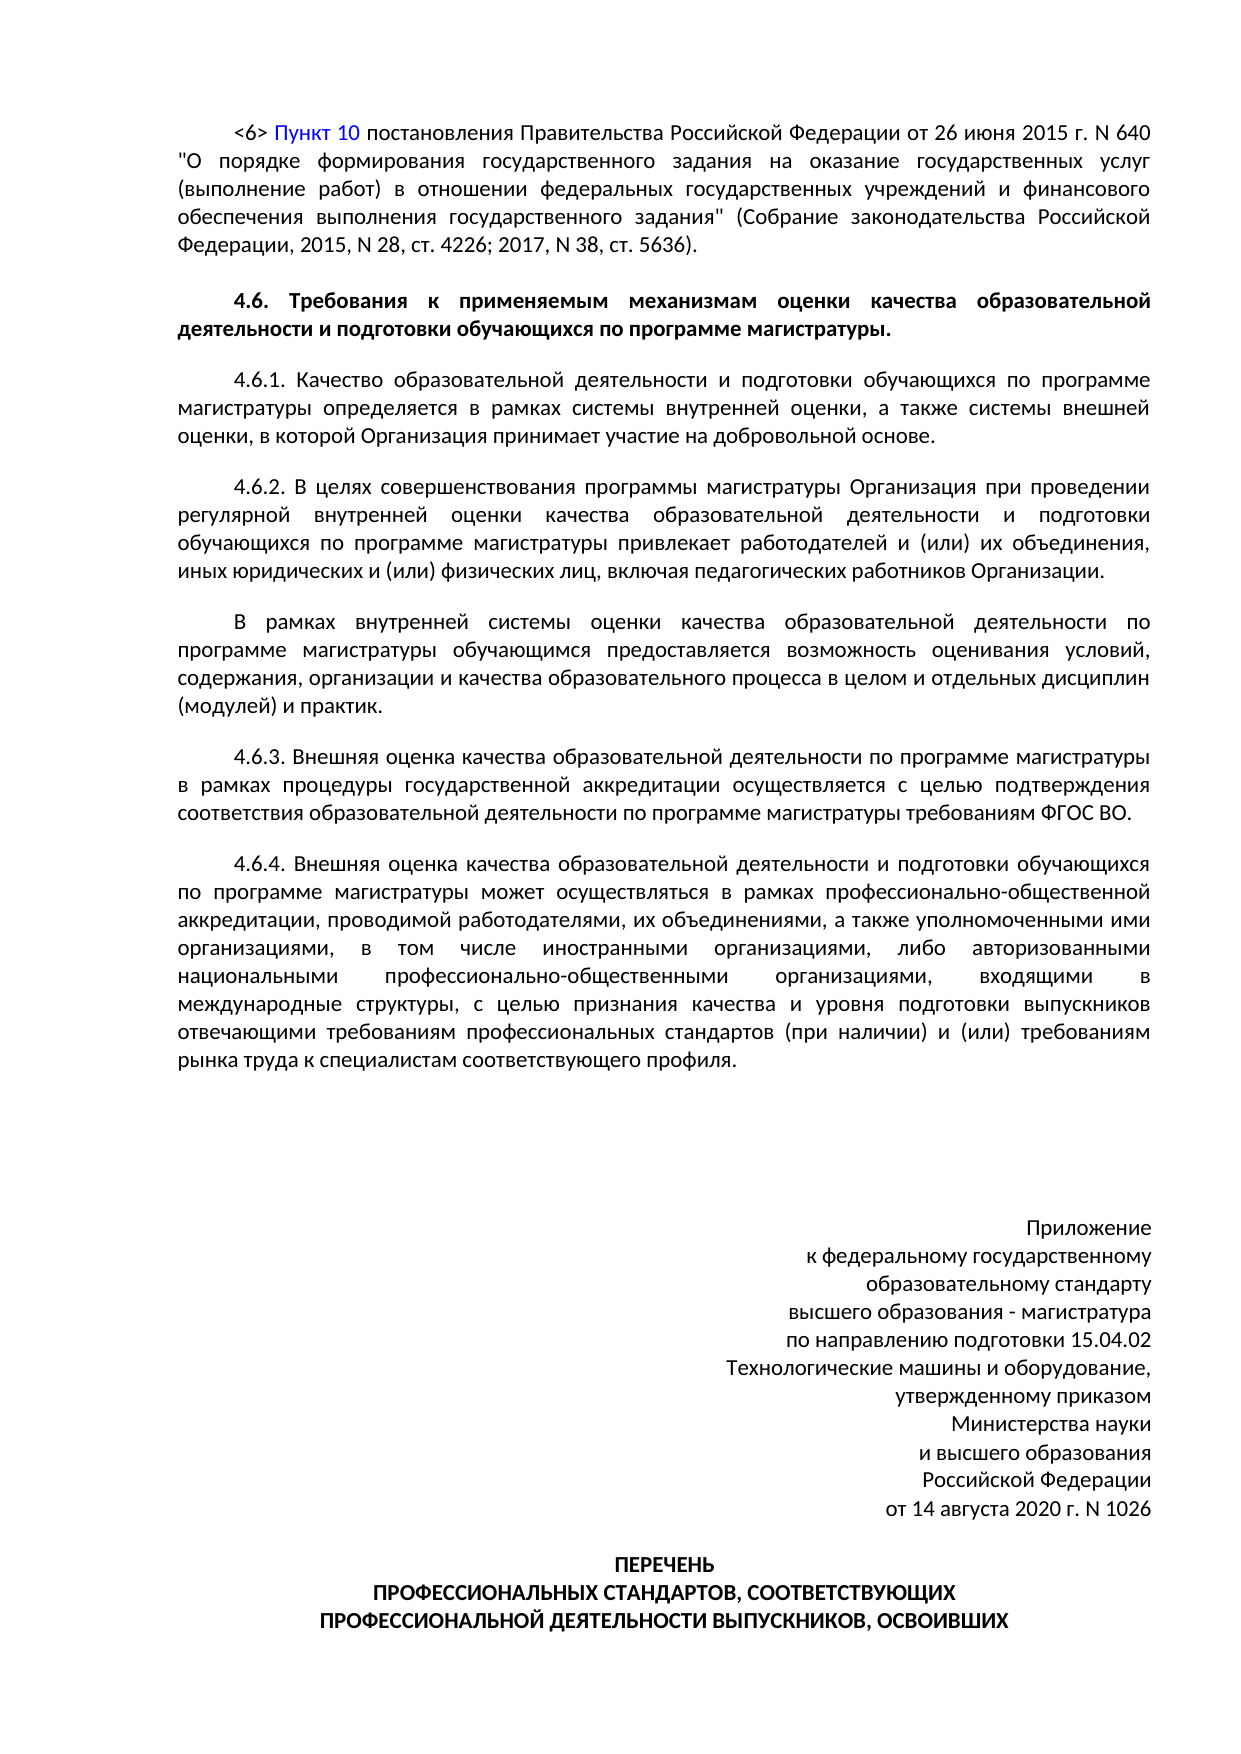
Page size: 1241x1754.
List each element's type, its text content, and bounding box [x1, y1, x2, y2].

text от 14 августа 2020 г. N 1026 [177, 1494, 1152, 1522]
text к федеральному государственному [177, 1241, 1152, 1269]
text Министерства науки [177, 1409, 1152, 1438]
text 4.6.1. Качество образовательной деятельности и подготовки обучающихся по программе магистратуры определяется в рамках системы внутренней оценки, а также системы внешней оценки, в которой Организация принимает участие на добровольной основе. [177, 365, 1152, 449]
text В рамках внутренней системы оценки качества образовательной деятельности по программе магистратуры обучающимся предоставляется возможность оценивания условий, содержания, организации и качества образовательного процесса в целом и отдельных дисциплин (модулей) и практик. [177, 607, 1152, 719]
text Российской Федерации [177, 1466, 1152, 1494]
title ПРОФЕССИОНАЛЬНОЙ ДЕЯТЕЛЬНОСТИ ВЫПУСКНИКОВ, ОСВОИВШИХ [177, 1606, 1152, 1634]
text Приложение [177, 1213, 1152, 1241]
text образовательному стандарту [177, 1269, 1152, 1297]
text 4.6.4. Внешняя оценка качества образовательной деятельности и подготовки обучающихся по программе магистратуры может осуществляться в рамках профессионально-общественной аккредитации, проводимой работодателями, их объединениями, а также уполномоченными ими организациями, в том числе иностранными организациями, либо авторизованными национальными профессионально-общественными организациями, входящими в международные структуры, с целью признания качества и уровня подготовки выпускников отвечающими требованиям профессиональных стандартов (при наличии) и (или) требованиям рынка труда к специалистам соответствующего профиля. [177, 849, 1152, 1073]
text по направлению подготовки 15.04.02 [177, 1326, 1152, 1353]
text высшего образования - магистратура [177, 1297, 1152, 1326]
text Технологические машины и оборудование, [177, 1353, 1152, 1382]
text утвержденному приказом [177, 1382, 1152, 1409]
text 4.6.2. В целях совершенствования программы магистратуры Организация при проведении регулярной внутренней оценки качества образовательной деятельности и подготовки обучающихся по программе магистратуры привлекает работодателей и (или) их объединения, иных юридических и (или) физических лиц, включая педагогических работников Организации. [177, 472, 1152, 584]
title ПЕРЕЧЕНЬ [177, 1550, 1152, 1578]
title ПРОФЕССИОНАЛЬНЫХ СТАНДАРТОВ, СООТВЕТСТВУЮЩИХ [177, 1578, 1152, 1606]
title 4.6. Требования к применяемым механизмам оценки качества образовательной деятельности и подготовки обучающихся по программе магистратуры. [177, 286, 1152, 342]
text <6> Пункт 10 постановления Правительства Российской Федерации от 26 июня 2015 г. N 640 "О порядке формирования государственного задания на оказание государственных услуг (выполнение работ) в отношении федеральных государственных учреждений и финансового обеспечения выполнения государственного задания" (Собрание законодательства Российской Федерации, 2015, N 28, ст. 4226; 2017, N 38, ст. 5636). [177, 118, 1152, 258]
text и высшего образования [177, 1438, 1152, 1466]
text 4.6.3. Внешняя оценка качества образовательной деятельности по программе магистратуры в рамках процедуры государственной аккредитации осуществляется с целью подтверждения соответствия образовательной деятельности по программе магистратуры требованиям ФГОС ВО. [177, 742, 1152, 826]
